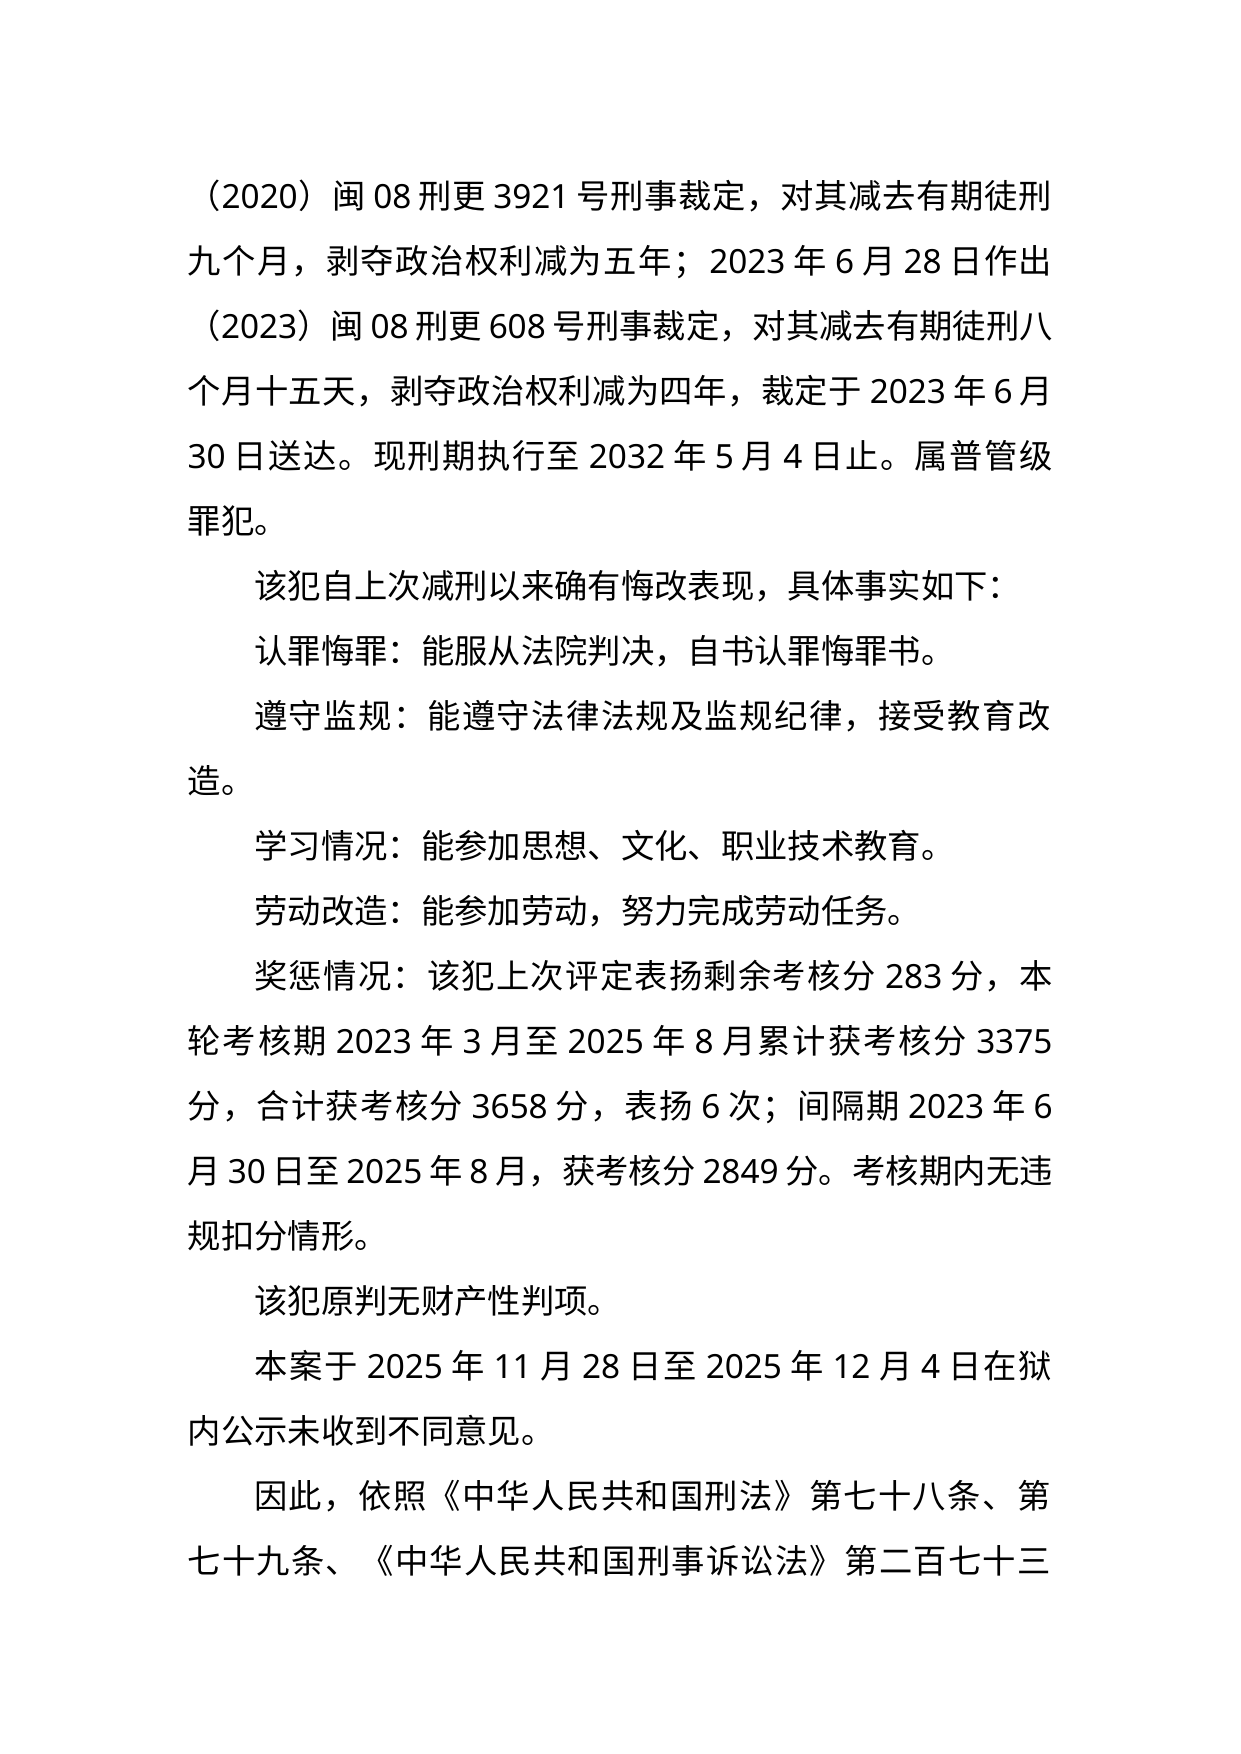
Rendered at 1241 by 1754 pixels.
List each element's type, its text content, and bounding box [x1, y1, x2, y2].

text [187, 1462, 1053, 1592]
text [187, 162, 1053, 552]
text 该犯自上次减刑以来确有悔改表现，具体事实如下： [187, 552, 1053, 617]
text 遵守监规：能遵守法律法规及监规纪律，接受教育改造。 [187, 682, 1053, 812]
text 认罪悔罪：能服从法院判决，自书认罪悔罪书。 [187, 617, 1053, 682]
text 该犯原判无财产性判项。 [187, 1267, 1053, 1332]
text 奖惩情况：该犯上次评定表扬剩余考核分283分，本轮考核期2023年3月至2025年8月累计获考核分3375分，合计获考核分3658分，表扬6次；间隔期2023年6月30日至2025年8月，获考核分2849分。考核期内无违规扣分情形。 [187, 942, 1053, 1267]
text 劳动改造：能参加劳动，努力完成劳动任务。 [187, 877, 1053, 942]
text 本案于2025年11月28日至2025年12月4日在狱内公示未收到不同意见。 [187, 1332, 1053, 1462]
text 学习情况：能参加思想、文化、职业技术教育。 [187, 812, 1053, 877]
